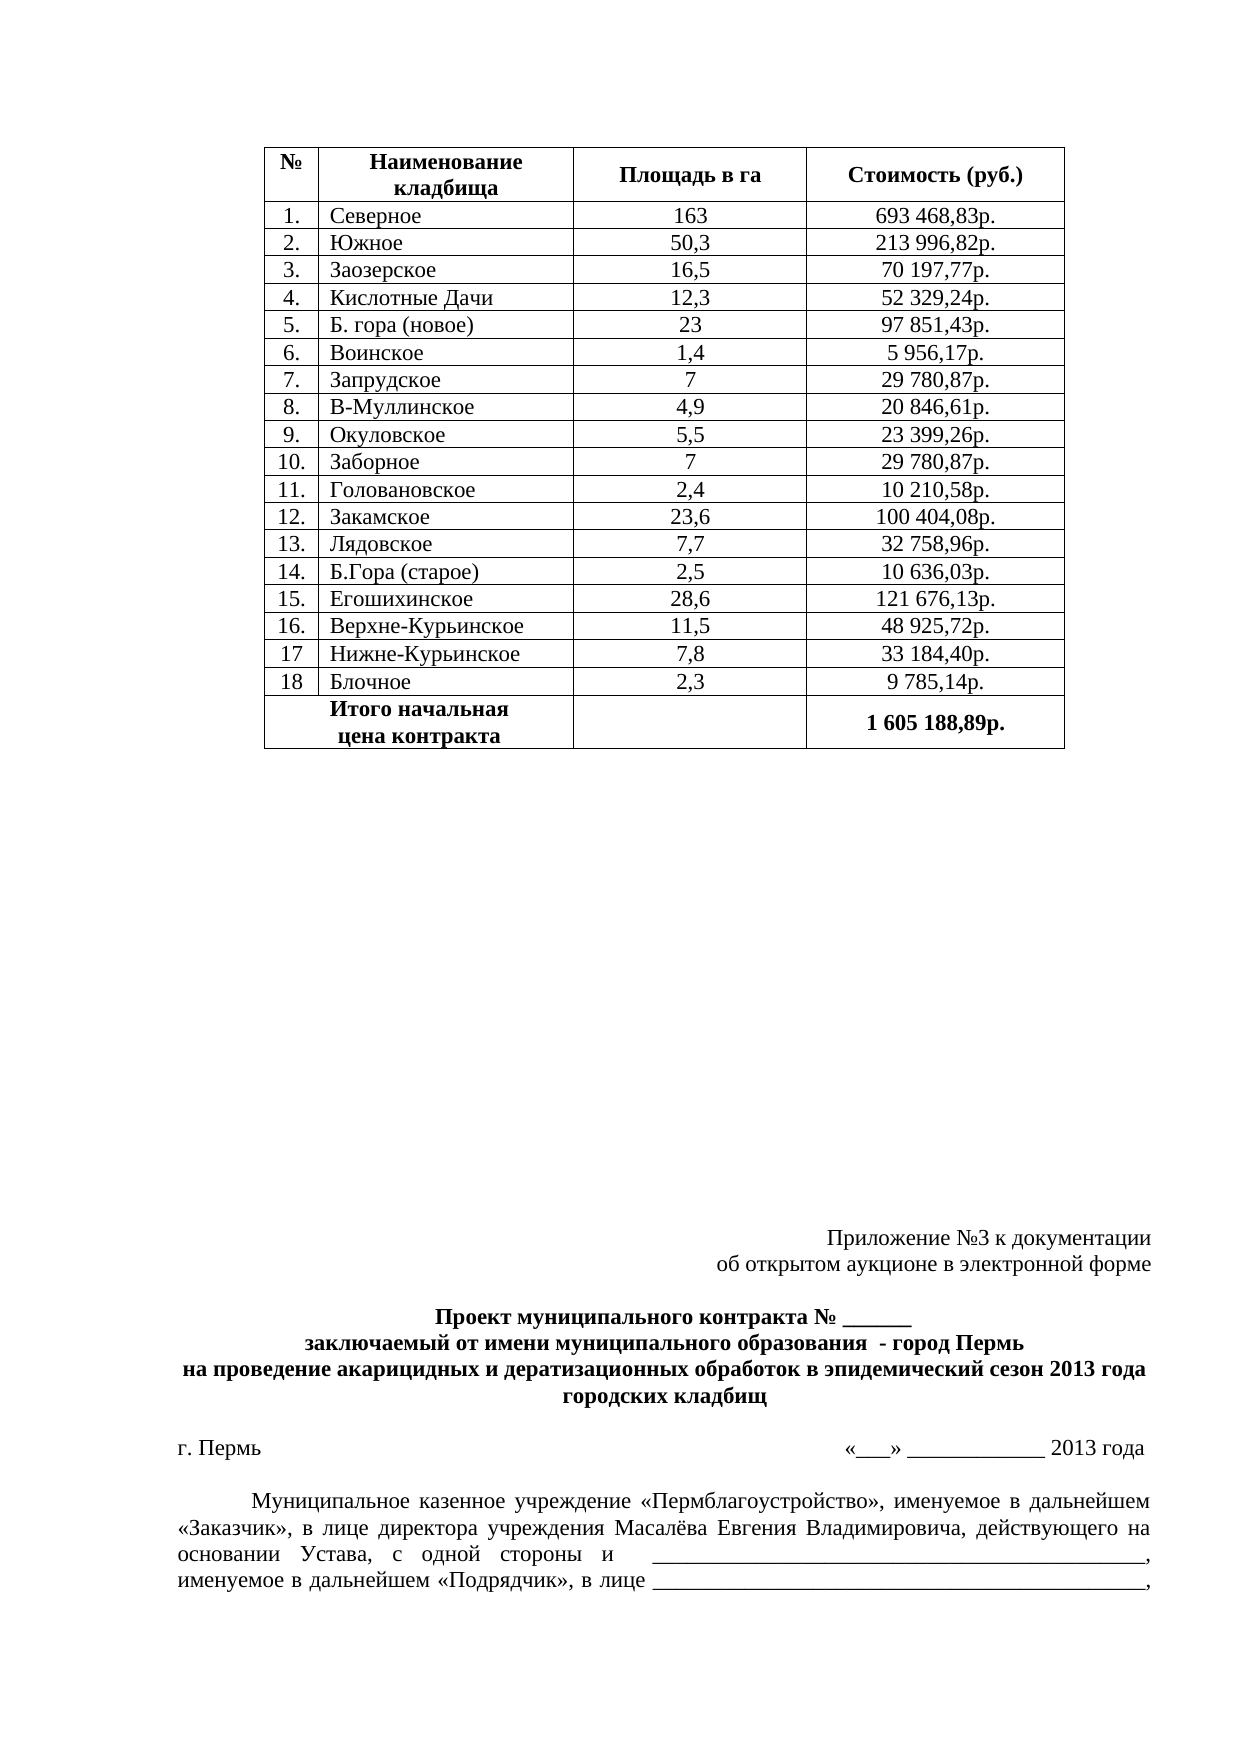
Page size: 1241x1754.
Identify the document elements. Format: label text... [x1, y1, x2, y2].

table_cell Блочное [319, 668, 573, 694]
table_cell 16. [265, 613, 318, 639]
table_cell 52 329,24р. [807, 284, 1064, 310]
table_cell 12. [265, 503, 318, 529]
table_cell Егошихинское [319, 585, 573, 612]
text г. Пермь «___» ____________ 2013 года [177, 1434, 1152, 1461]
table_cell 7 [574, 448, 806, 474]
table_cell 6. [265, 339, 318, 365]
table_cell 693 468,83р. [807, 202, 1064, 228]
table_cell 29 780,87р. [807, 366, 1064, 392]
table_cell Запрудское [319, 366, 573, 392]
table_cell 5,5 [574, 421, 806, 447]
text на проведение акарицидных и дератизационных обработок в эпидемический сезон 2013 года городских кладбищ [177, 1355, 1152, 1408]
table_cell 213 996,82р. [807, 229, 1064, 255]
table_cell 2. [265, 229, 318, 255]
table_cell 4. [265, 284, 318, 310]
table_cell Б.Гора (старое) [319, 558, 573, 584]
text Приложение №3 к документации [177, 1224, 1152, 1250]
table_cell 1. [265, 202, 318, 228]
table_cell 9 785,14р. [807, 668, 1064, 694]
table_cell 14. [265, 558, 318, 584]
table_cell 20 846,61р. [807, 394, 1064, 420]
table_cell Закамское [319, 503, 573, 529]
table_cell 10 636,03р. [807, 558, 1064, 584]
table_cell Б. гора (новое) [319, 311, 573, 338]
table_cell 9. [265, 421, 318, 447]
table_header № [265, 148, 318, 201]
table_cell 10 210,58р. [807, 476, 1064, 502]
table_cell Кислотные Дачи [319, 284, 573, 310]
table_header Стоимость (руб.) [807, 148, 1064, 201]
table_cell 8. [265, 394, 318, 420]
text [177, 1487, 1152, 1593]
table_cell 23 [574, 311, 806, 338]
table_cell 17 [265, 640, 318, 667]
table_cell 2,4 [574, 476, 806, 502]
table_cell 10. [265, 448, 318, 474]
table_cell Южное [319, 229, 573, 255]
table_cell 29 780,87р. [807, 448, 1064, 474]
table_cell 12,3 [574, 284, 806, 310]
table_cell 7. [265, 366, 318, 392]
table_header Наименование кладбища [319, 148, 573, 201]
table_cell 70 197,77р. [807, 256, 1064, 283]
text об открытом аукционе в электронной форме [177, 1250, 1152, 1276]
text Проект муниципального контракта № ______ [177, 1303, 1152, 1329]
table_cell 1 605 188,89р. [807, 696, 1064, 748]
table_cell 50,3 [574, 229, 806, 255]
table_cell 5. [265, 311, 318, 338]
table_cell Северное [319, 202, 573, 228]
table_cell Заборное [319, 448, 573, 474]
table_cell 15. [265, 585, 318, 612]
table_cell 16,5 [574, 256, 806, 283]
table_cell 1,4 [574, 339, 806, 365]
table_cell В-Муллинское [319, 394, 573, 420]
text заключаемый от имени муниципального образования - город Пермь [177, 1329, 1152, 1355]
table_cell Лядовское [319, 530, 573, 557]
table_cell Воинское [319, 339, 573, 365]
table_cell Окуловское [319, 421, 573, 447]
table_cell 97 851,43р. [807, 311, 1064, 338]
table_cell 7 [574, 366, 806, 392]
table_cell 7,7 [574, 530, 806, 557]
table_cell Заозерское [319, 256, 573, 283]
table_cell Верхне-Курьинское [319, 613, 573, 639]
table_cell 5 956,17р. [807, 339, 1064, 365]
table_cell Нижне-Курьинское [319, 640, 573, 667]
table_cell 23 399,26р. [807, 421, 1064, 447]
table_cell 163 [574, 202, 806, 228]
table_cell Головановское [319, 476, 573, 502]
table_cell 23,6 [574, 503, 806, 529]
table_cell 4,9 [574, 394, 806, 420]
table_cell 3. [265, 256, 318, 283]
table_cell [574, 696, 806, 748]
table_cell 2,5 [574, 558, 806, 584]
table_cell 100 404,08р. [807, 503, 1064, 529]
table_cell 32 758,96р. [807, 530, 1064, 557]
table_header Площадь в га [574, 148, 806, 201]
table_cell Итого начальная цена контракта [265, 696, 573, 748]
table_cell 33 184,40р. [807, 640, 1064, 667]
table_cell 2,3 [574, 668, 806, 694]
table_cell 13. [265, 530, 318, 557]
table_cell 11. [265, 476, 318, 502]
table_cell 28,6 [574, 585, 806, 612]
table_cell 11,5 [574, 613, 806, 639]
table_cell 18 [265, 668, 318, 694]
table_cell 48 925,72р. [807, 613, 1064, 639]
table_cell 7,8 [574, 640, 806, 667]
table_cell 121 676,13р. [807, 585, 1064, 612]
